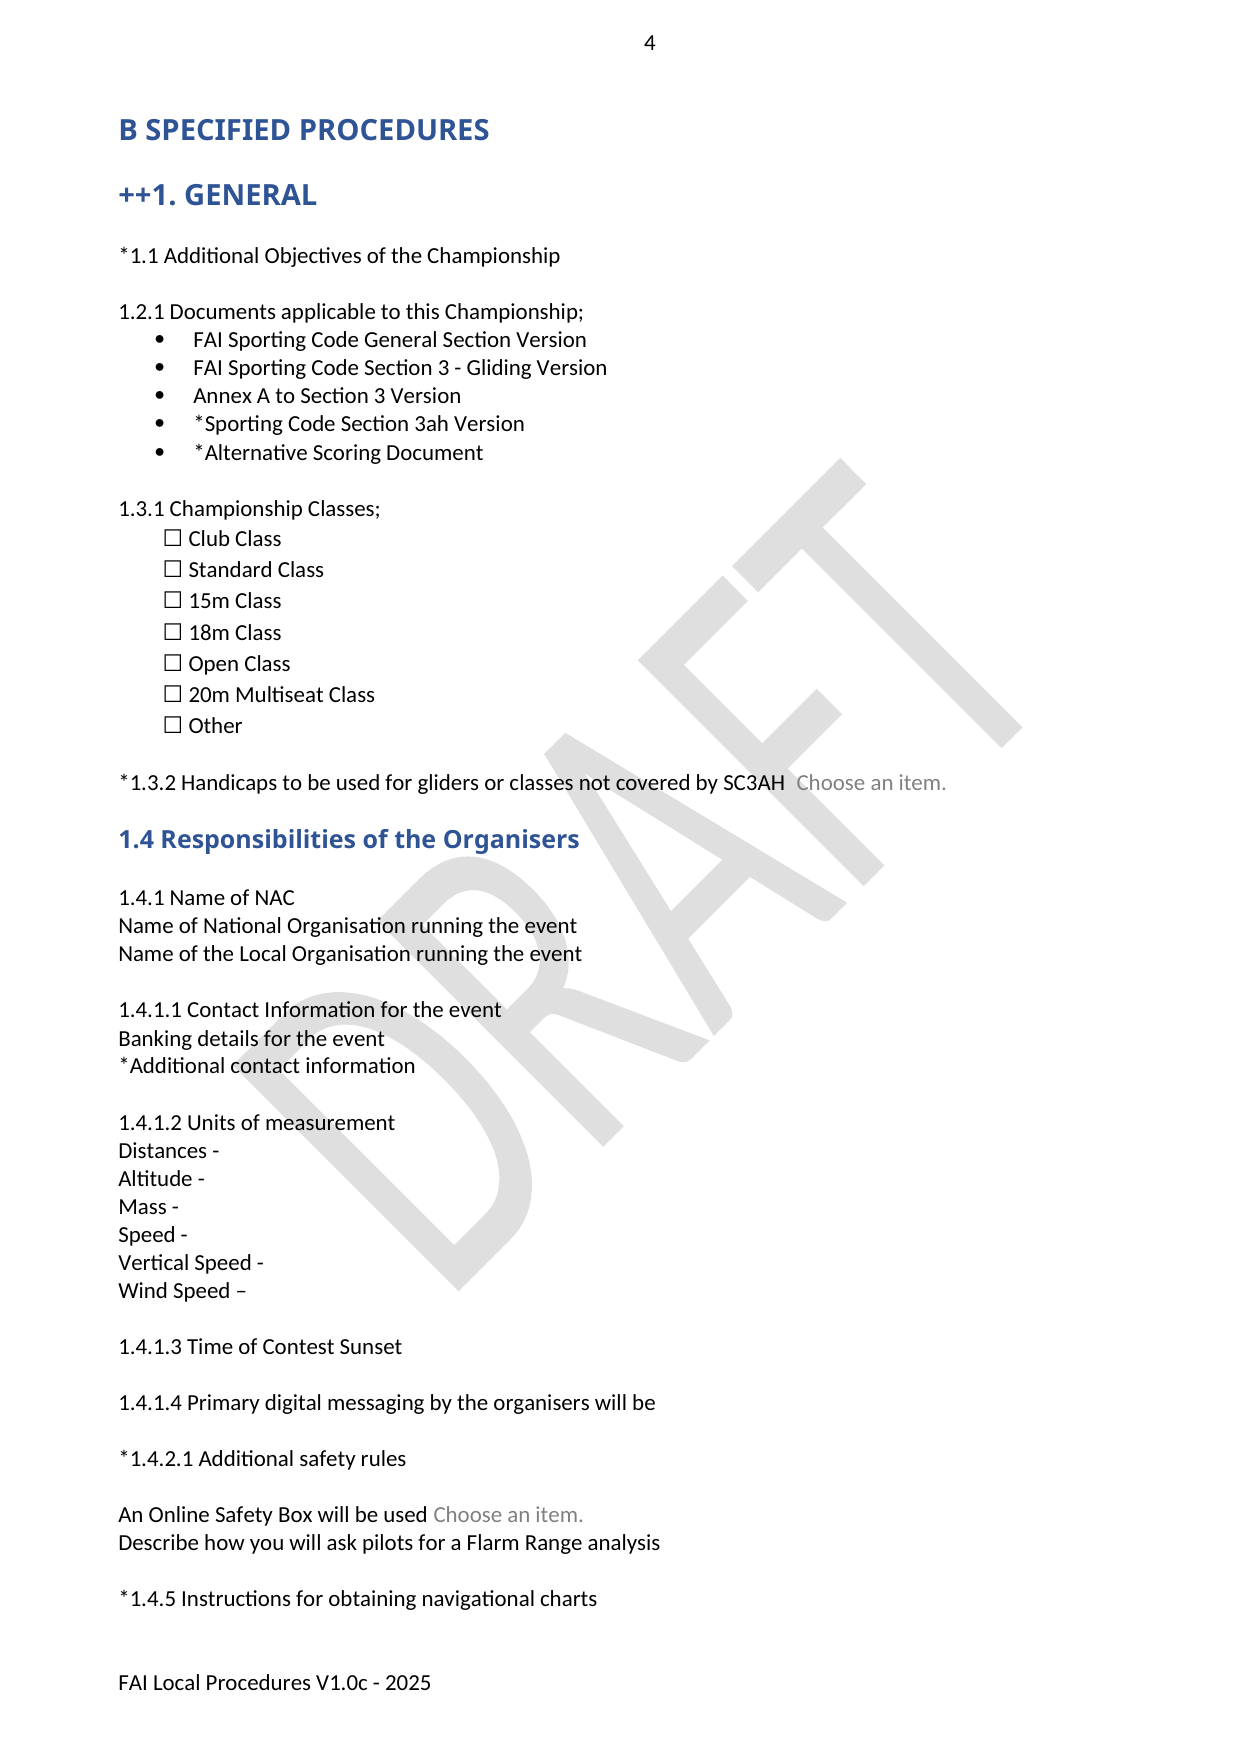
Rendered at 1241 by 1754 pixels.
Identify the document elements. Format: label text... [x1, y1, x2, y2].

list *Sporting Code Section 3ah Version [156, 409, 1181, 438]
text An Online Safety Box will be used [118, 1500, 1181, 1528]
text 1.4.1 Name of NAC [118, 883, 1181, 912]
text Other [162, 709, 1181, 740]
subtitle B SPECIFIED PROCEDURES [118, 109, 1181, 149]
text 1.4.1.1 Contact Information for the event [118, 996, 1181, 1024]
text *1.1 Additional Objectives of the Championship [118, 241, 1181, 269]
text *1.3.2 Handicaps to be used for gliders or classes not covered by SC3AH [118, 768, 1181, 796]
text 1.3.1 Championship Classes; [118, 494, 1181, 522]
text Club Class [162, 522, 1181, 553]
text 1.4.1.4 Primary digital messaging by the organisers will be [118, 1388, 1181, 1416]
list FAI Sporting Code General Section Version [156, 326, 1181, 353]
text Mass - [118, 1192, 1181, 1220]
text 1.4.1.2 Units of measurement [118, 1108, 1181, 1136]
text Banking details for the event [118, 1024, 1181, 1052]
subtitle 1.4 Responsibilities of the Organisers [118, 821, 1181, 856]
text Describe how you will ask pilots for a Flarm Range analysis [118, 1528, 1181, 1556]
text *Additional contact information [118, 1052, 1181, 1080]
text 1.4.1.3 Time of Contest Sunset [118, 1332, 1181, 1360]
list *Alternative Scoring Document [156, 438, 1181, 466]
text 15m Class [162, 584, 1181, 615]
text 1.2.1 Documents applicable to this Championship; [118, 297, 1181, 326]
text Vertical Speed - [118, 1248, 1181, 1276]
subtitle ++1. GENERAL [118, 174, 1181, 213]
text Altitude - [118, 1164, 1181, 1192]
text Distances - [118, 1136, 1181, 1164]
text Name of the Local Organisation running the event [118, 939, 1181, 968]
text 20m Multiseat Class [162, 678, 1181, 709]
list Annex A to Section 3 Version [156, 382, 1181, 409]
text *1.4.5 Instructions for obtaining navigational charts [118, 1584, 1181, 1612]
text Wind Speed – [118, 1276, 1181, 1304]
text Speed - [118, 1220, 1181, 1248]
text *1.4.2.1 Additional safety rules [118, 1444, 1181, 1472]
list FAI Sporting Code Section 3 - Gliding Version [156, 353, 1181, 382]
text Standard Class [162, 553, 1181, 584]
text Open Class [162, 647, 1181, 678]
text 18m Class [162, 615, 1181, 647]
text Name of National Organisation running the event [118, 912, 1181, 939]
